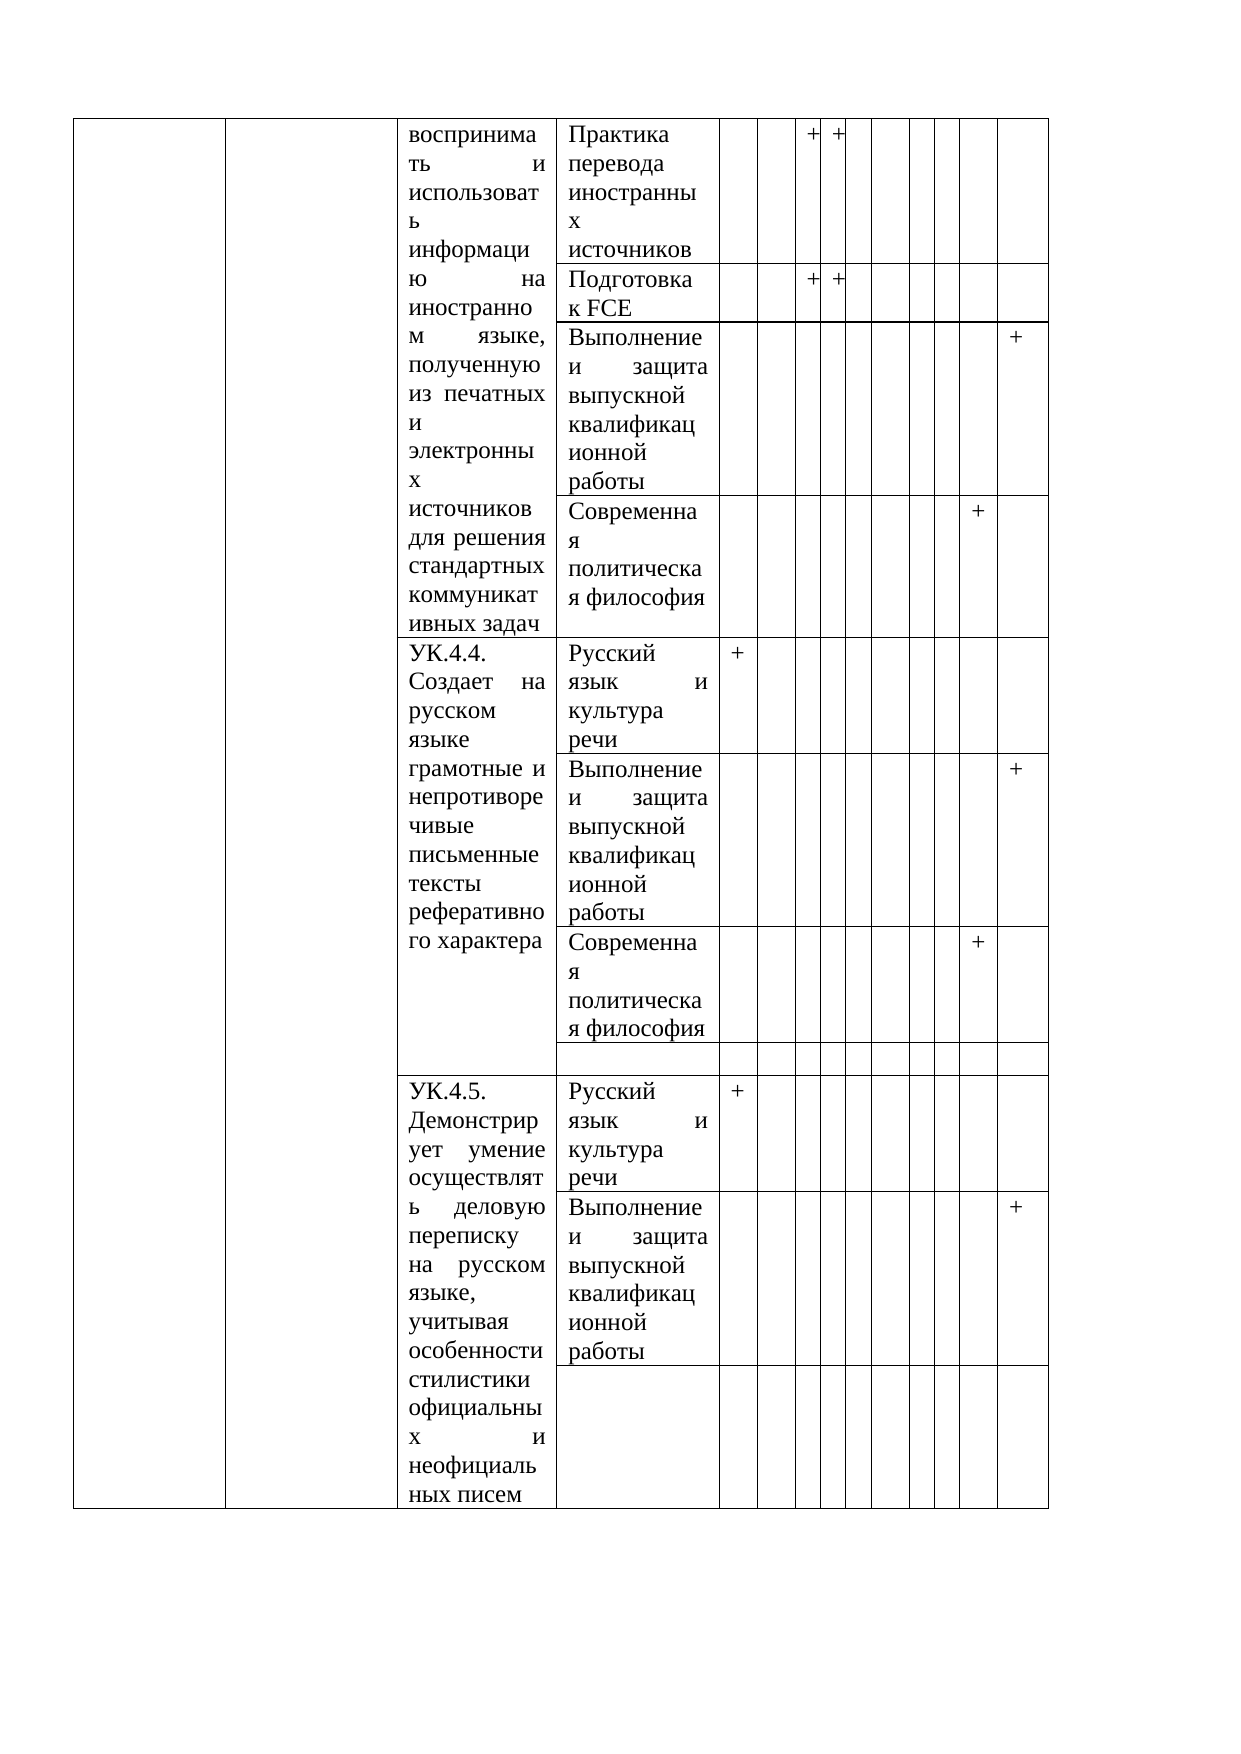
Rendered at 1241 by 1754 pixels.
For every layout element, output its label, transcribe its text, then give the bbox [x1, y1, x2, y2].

table_cell [846, 927, 871, 1042]
table_cell + [998, 754, 1048, 926]
table_cell [821, 1192, 845, 1365]
table_cell [935, 1192, 959, 1365]
table_cell [910, 754, 934, 926]
table_cell [960, 1366, 997, 1507]
table_cell [758, 1043, 795, 1075]
table_cell [846, 754, 871, 926]
table_cell [846, 264, 871, 321]
table_cell [758, 1192, 795, 1365]
table_cell [872, 638, 909, 753]
table_cell Современная политическая философия [557, 927, 719, 1042]
table_cell [796, 1192, 820, 1365]
table_cell [960, 754, 997, 926]
table_cell [910, 1366, 934, 1507]
table_cell [910, 264, 934, 321]
table_cell [720, 1366, 757, 1507]
table_cell [557, 1366, 719, 1507]
table_cell Выполнение и защита выпускной квалификационной работы [557, 323, 719, 495]
table_cell [910, 927, 934, 1042]
table_cell [758, 1076, 795, 1191]
table_cell [720, 323, 757, 495]
table_cell [935, 1043, 959, 1075]
table_cell [910, 1043, 934, 1075]
table_cell [872, 754, 909, 926]
table_cell [872, 496, 909, 637]
table_cell [796, 323, 820, 495]
table_cell [821, 638, 845, 753]
table_cell [557, 1043, 719, 1075]
table_cell [846, 1043, 871, 1075]
table_cell + [720, 638, 757, 753]
table_cell УК.4.5. Демонстрирует умение осуществлять деловую переписку на русском языке, учитывая особенности стилистики официальных и неофициальных писем [398, 1076, 556, 1507]
table_cell [998, 264, 1048, 321]
table_cell [720, 1192, 757, 1365]
table_cell [821, 1076, 845, 1191]
table_cell [910, 1192, 934, 1365]
table_cell [998, 927, 1048, 1042]
table_cell [935, 1076, 959, 1191]
table_cell [821, 927, 845, 1042]
table_cell + [821, 264, 845, 321]
table_cell [872, 1076, 909, 1191]
table_cell Русский язык и культура речи [557, 638, 719, 753]
table_cell [758, 496, 795, 637]
table_cell [720, 927, 757, 1042]
table_cell [935, 496, 959, 637]
table_cell [910, 1076, 934, 1191]
table_cell [720, 119, 757, 263]
table_cell [935, 927, 959, 1042]
table_cell [796, 927, 820, 1042]
table_cell [758, 323, 795, 495]
table_cell [720, 264, 757, 321]
table_cell Русский язык и культура речи [557, 1076, 719, 1191]
table_cell [910, 496, 934, 637]
table_cell + [998, 1192, 1048, 1365]
table_cell [998, 1366, 1048, 1507]
table_cell [872, 1192, 909, 1365]
table_cell [796, 754, 820, 926]
table_cell [846, 323, 871, 495]
table_cell [935, 1366, 959, 1507]
table_cell [998, 1043, 1048, 1075]
table_cell [935, 264, 959, 321]
table_cell [960, 323, 997, 495]
table_cell + [960, 927, 997, 1042]
table_cell [846, 1192, 871, 1365]
table_cell [758, 264, 795, 321]
table_cell [720, 754, 757, 926]
table_cell [796, 496, 820, 637]
table_cell Практика перевода иностранных источников [557, 119, 719, 263]
table_cell [846, 496, 871, 637]
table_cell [557, 1192, 719, 1365]
table_cell [758, 927, 795, 1042]
table_cell + [720, 1076, 757, 1191]
table_cell [796, 1043, 820, 1075]
table_cell [720, 1043, 757, 1075]
table_cell [872, 119, 909, 263]
table_cell + [821, 119, 845, 263]
table_cell [998, 638, 1048, 753]
table_cell [846, 119, 871, 263]
table_cell + [796, 119, 820, 263]
table_cell [796, 1076, 820, 1191]
table_cell + [960, 496, 997, 637]
table_cell [935, 754, 959, 926]
table_cell [998, 119, 1048, 263]
table_cell [872, 1366, 909, 1507]
table_cell [758, 119, 795, 263]
table_cell [846, 638, 871, 753]
table_cell [960, 638, 997, 753]
table_cell [821, 323, 845, 495]
table_cell [821, 754, 845, 926]
table_cell Выполнение и защита выпускной квалификационной работы [557, 754, 719, 926]
table_cell [935, 119, 959, 263]
table_cell [821, 496, 845, 637]
table_cell [935, 323, 959, 495]
table_cell [796, 638, 820, 753]
table_cell [872, 323, 909, 495]
table_cell [821, 1043, 845, 1075]
table_cell [846, 1366, 871, 1507]
table_cell [960, 119, 997, 263]
table_cell [846, 1076, 871, 1191]
table_cell [910, 638, 934, 753]
table_cell [872, 264, 909, 321]
table_cell [758, 638, 795, 753]
table_cell [998, 496, 1048, 637]
table_cell [910, 119, 934, 263]
table_cell + [796, 264, 820, 321]
table_cell [821, 1366, 845, 1507]
table_cell [935, 638, 959, 753]
table_cell [960, 1192, 997, 1365]
table_cell [960, 1043, 997, 1075]
table_cell [758, 754, 795, 926]
table_cell [960, 1076, 997, 1191]
table_cell Подготовка к FCE [557, 264, 719, 321]
table_cell [796, 1366, 820, 1507]
table_cell [872, 1043, 909, 1075]
table_cell Современная политическая философия [557, 496, 719, 637]
table_cell [960, 264, 997, 321]
table_cell [910, 323, 934, 495]
table_cell УК.4.4. Создает на русском языке грамотные и непротиворечивые письменные тексты реферативного характера [398, 638, 556, 1075]
table_cell + [998, 323, 1048, 495]
table_cell [998, 1076, 1048, 1191]
table_cell [758, 1366, 795, 1507]
table_cell [872, 927, 909, 1042]
table_cell [720, 496, 757, 637]
